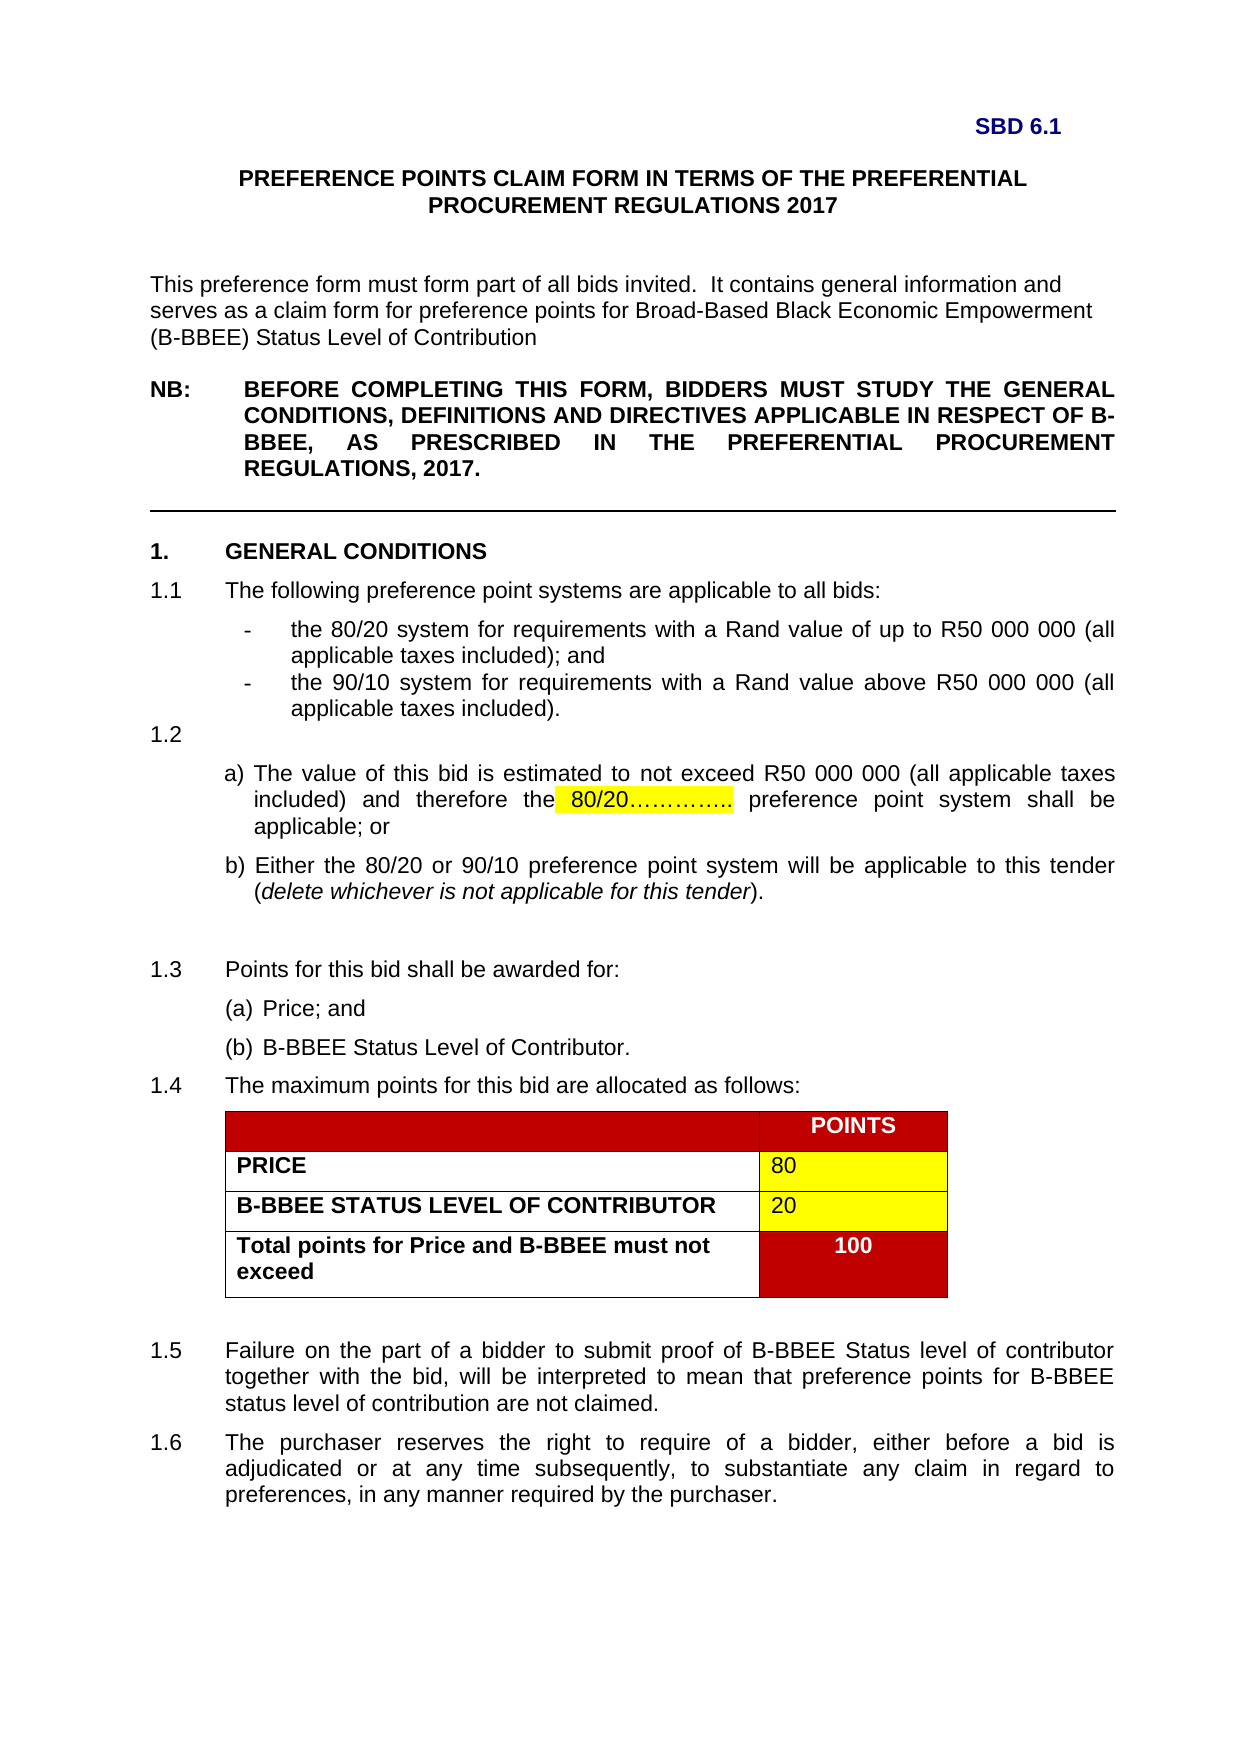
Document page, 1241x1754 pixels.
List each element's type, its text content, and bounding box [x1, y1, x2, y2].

table_header [226, 1112, 759, 1151]
list B-BBEE Status Level of Contributor. [225, 1033, 1116, 1060]
text b) Either the 80/20 or 90/10 preference point system will be applicable to this tender (delete whichever is not applicable for this tender). [225, 852, 1116, 904]
list the 80/20 system for requirements with a Rand value of up to R50 000 000 (all applicable taxes included); and [244, 616, 1116, 668]
table_header POINTS [760, 1112, 947, 1151]
text SBD 6.1 [150, 113, 1116, 139]
list The maximum points for this bid are allocated as follows: [150, 1072, 1116, 1099]
table_cell 80 [760, 1152, 947, 1191]
text This preference form must form part of all bids invited. It contains general information and serves as a claim form for preference points for Broad-Based Black Economic Empowerment (B-BBEE) Status Level of Contribution [150, 271, 1116, 350]
text a) The value of this bid is estimated to not exceed R50 000 000 (all applicable taxes included) and therefore the 80/20………….. preference point system shall be applicable; or [224, 760, 1116, 839]
list The following preference point systems are applicable to all bids: [150, 577, 1116, 603]
list The purchaser reserves the right to require of a bidder, either before a bid is adjudicated or at any time subsequently, to substantiate any claim in regard to preferences, in any manner required by the purchaser. [150, 1428, 1116, 1508]
text PREFERENCE POINTS CLAIM FORM IN TERMS OF THE PREFERENTIAL PROCUREMENT REGULATIONS 2017 [150, 165, 1116, 218]
table_cell Total points for Price and B-BBEE must not exceed [226, 1232, 759, 1297]
list Failure on the part of a bidder to submit proof of B-BBEE Status level of contributor together with the bid, will be interpreted to mean that preference points for B-BBEE status level of contribution are not claimed. [150, 1337, 1116, 1416]
table_cell 100 [760, 1232, 947, 1297]
list the 90/10 system for requirements with a Rand value above R50 000 000 (all applicable taxes included). [244, 668, 1116, 721]
list GENERAL CONDITIONS [150, 538, 1116, 564]
list Price; and [225, 994, 1116, 1021]
table_cell PRICE [226, 1152, 759, 1191]
list Points for this bid shall be awarded for: [150, 956, 1116, 982]
table_cell 20 [760, 1192, 947, 1231]
table_cell B-BBEE STATUS LEVEL OF CONTRIBUTOR [226, 1192, 759, 1231]
text NB: BEFORE COMPLETING THIS FORM, BIDDERS MUST STUDY THE GENERAL CONDITIONS, DEFINITIONS AND DIRECTIVES APPLICABLE IN RESPECT OF B-BBEE, AS PRESCRIBED IN THE PREFERENTIAL PROCUREMENT REGULATIONS, 2017. [150, 376, 1116, 482]
